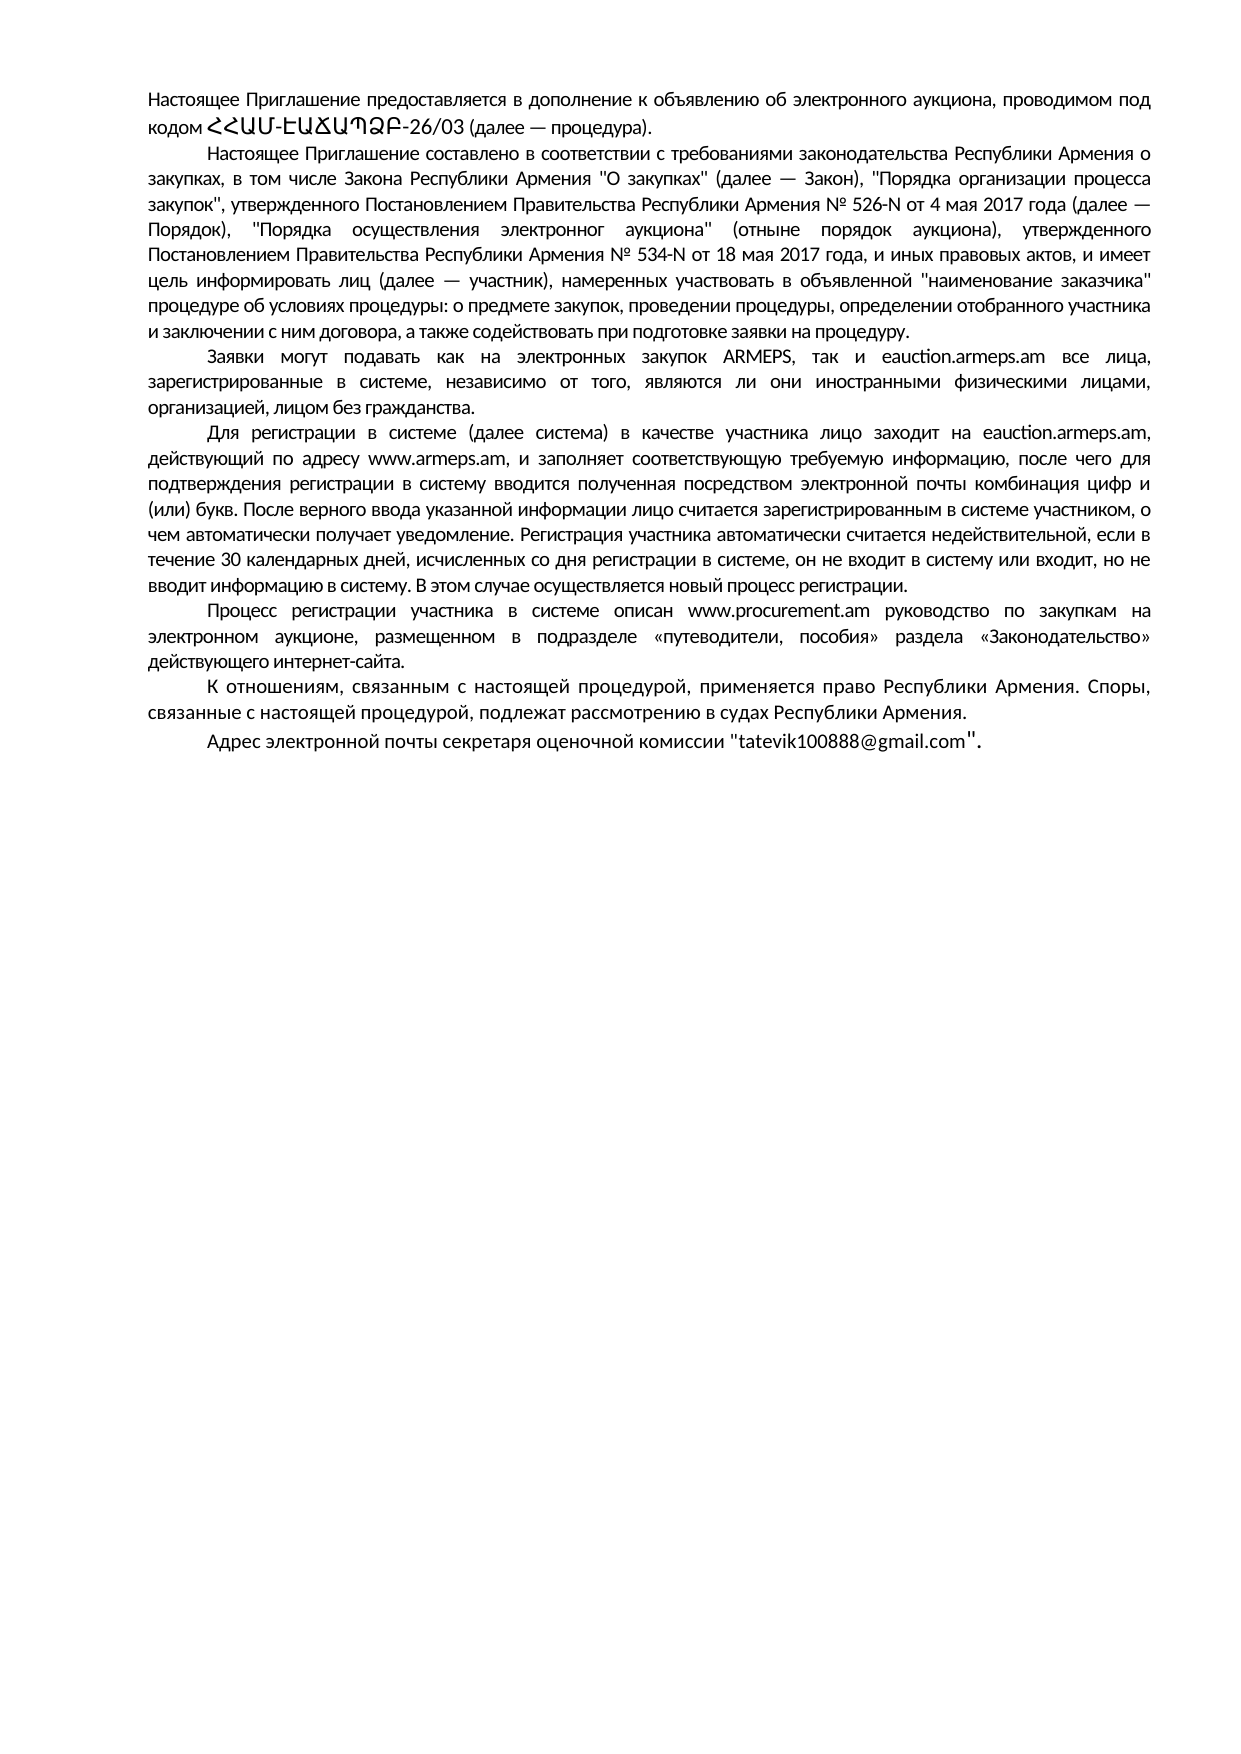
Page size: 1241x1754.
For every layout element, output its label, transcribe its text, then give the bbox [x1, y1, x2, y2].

text К отношениям, связанным с настоящей процедурой, применяется право Республики Армения. Споры, связанные с настоящей процедурой, подлежат рассмотрению в судах Республики Армения. [148, 674, 1152, 724]
text Процесс регистрации участника в системе описан www.procurement.am руководство по закупкам на электронном аукционе, размещенном в подразделе «путеводители, пособия» раздела «Законодательство» действующего интернет-сайта. [148, 597, 1152, 674]
text Адрес электронной почты секретаря оценочной комиссии "tatevik100888@gmail.com". [148, 724, 1152, 755]
text Для регистрации в системе (далее система) в качестве участника лицо заходит на eauction.armeps.am, действующий по адресу www.armeps.am, и заполняет соответствующую требуемую информацию, после чего для подтверждения регистрации в систему вводится полученная посредством электронной почты комбинация цифр и (или) букв. После верного ввода указанной информации лицо считается зарегистрированным в системе участником, о чем автоматически получает уведомление. Регистрация участника автоматически считается недействительной, если в течение 30 календарных дней, исчисленных со дня регистрации в системе, он не входит в систему или входит, но не вводит информацию в систему. В этом случае осуществляется новый процесс регистрации. [148, 419, 1152, 597]
text Настоящее Приглашение составлено в соответствии с требованиями законодательства Республики Армения о закупках, в том числе Закона Республики Армения "О закупках" (далее — Закон), "Порядка организации процесса закупок", утвержденного Постановлением Правительства Республики Армения № 526-N от 4 мая 2017 года (далее — Порядок), "Порядка осуществления электронног аукциона" (отныне порядок аукциона), утвержденного Постановлением Правительства Республики Армения № 534-N от 18 мая 2017 года, и иных правовых актов, и имеет цель информировать лиц (далее — участник), намеренных участвовать в объявленной "наименование заказчика" процедуре об условиях процедуры: о предмете закупок, проведении процедуры, определении отобранного участника и заключении с ним договора, а также содействовать при подготовке заявки на процедуру. [148, 140, 1152, 343]
text Настоящее Приглашение предоставляется в дополнение к объявлению об электронного аукциона, проводимом под кодом ՀՀԱՄ-ԷԱՃԱՊՁԲ-26/03 (далее — процедура). [148, 86, 1152, 140]
text Заявки могут подавать как на электронных закупок ARMEPS, так и eauction.armeps.am все лица, зарегистрированные в системе, независимо от того, являются ли они иностранными физическими лицами, организацией, лицом без гражданства. [148, 343, 1152, 419]
